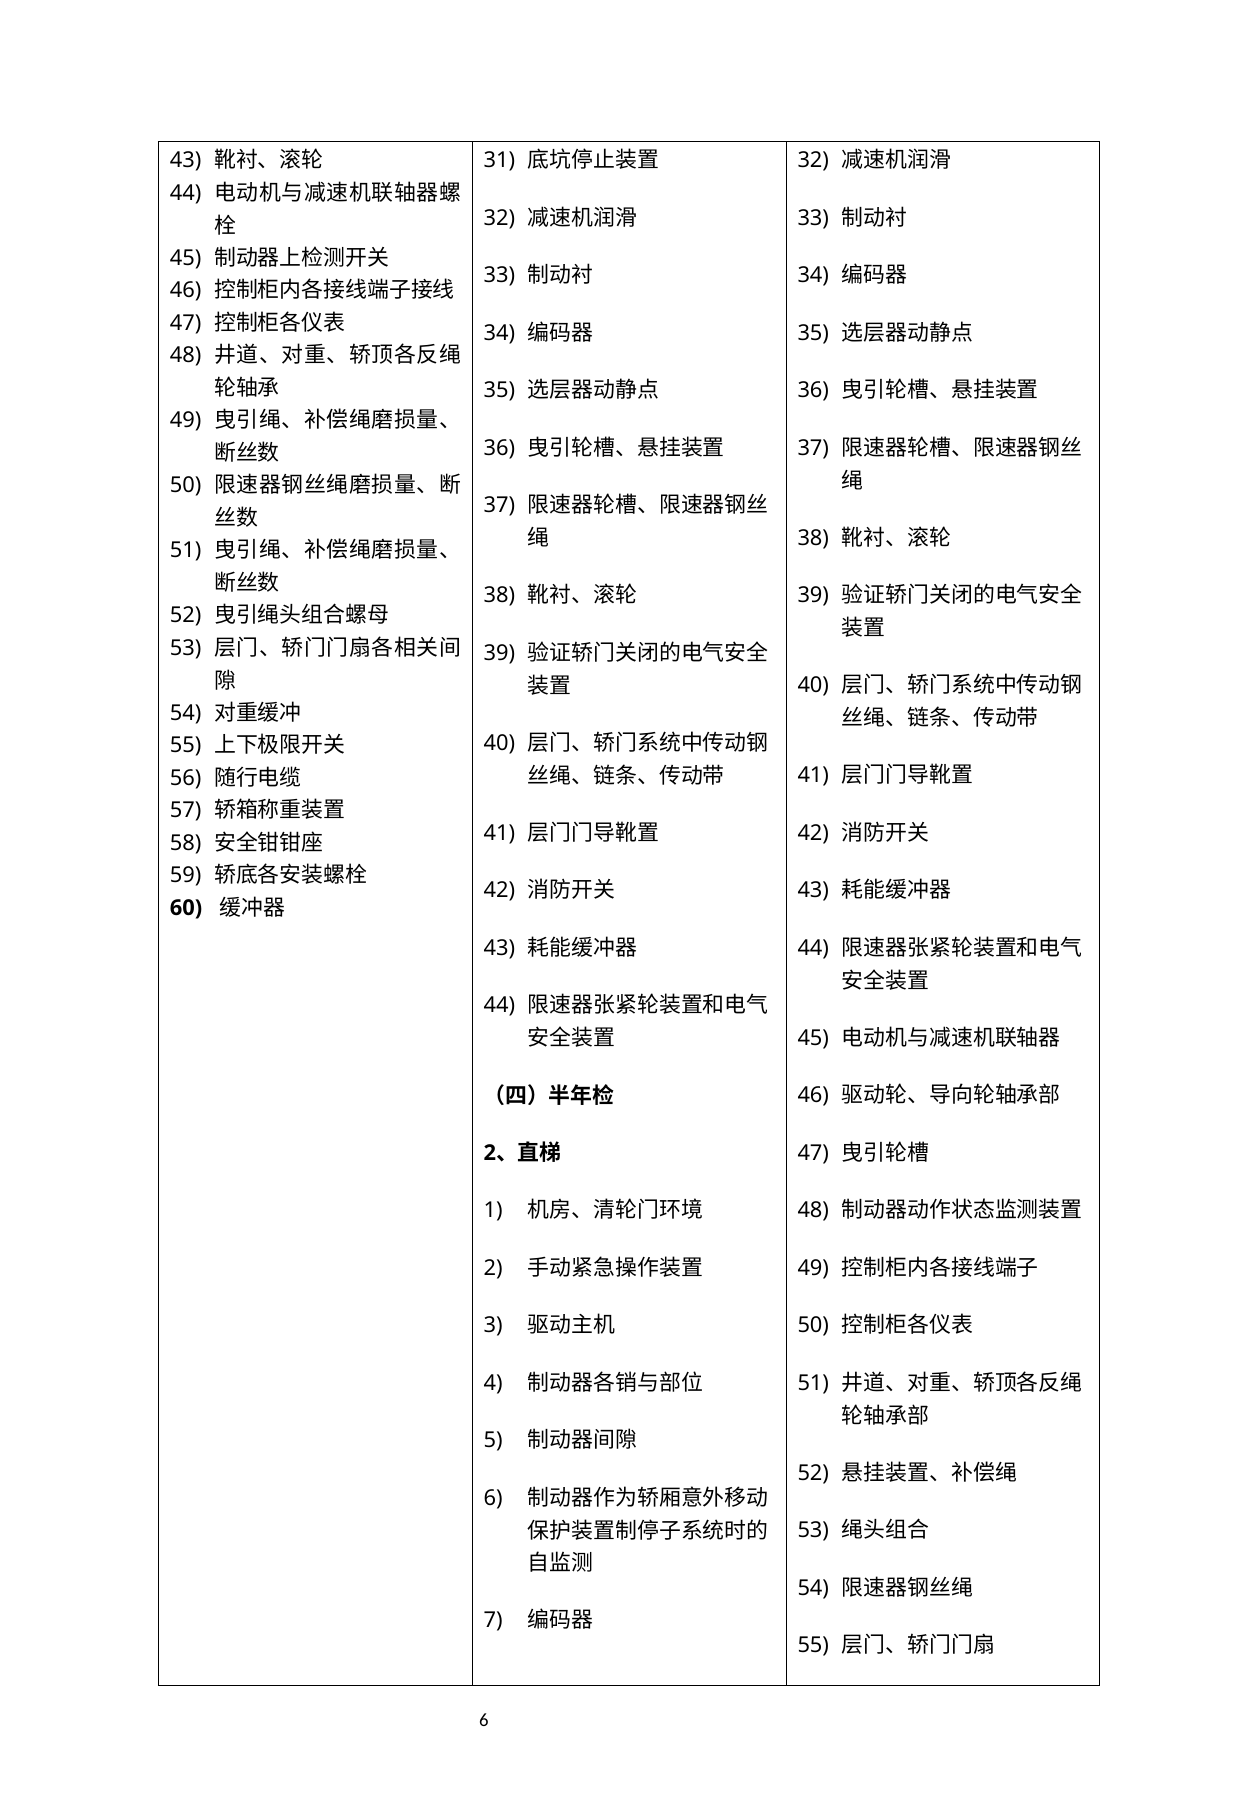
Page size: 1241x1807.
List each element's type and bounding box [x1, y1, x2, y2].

table_header [159, 142, 472, 1685]
table_header [787, 142, 1099, 1685]
table_header [473, 142, 786, 1685]
